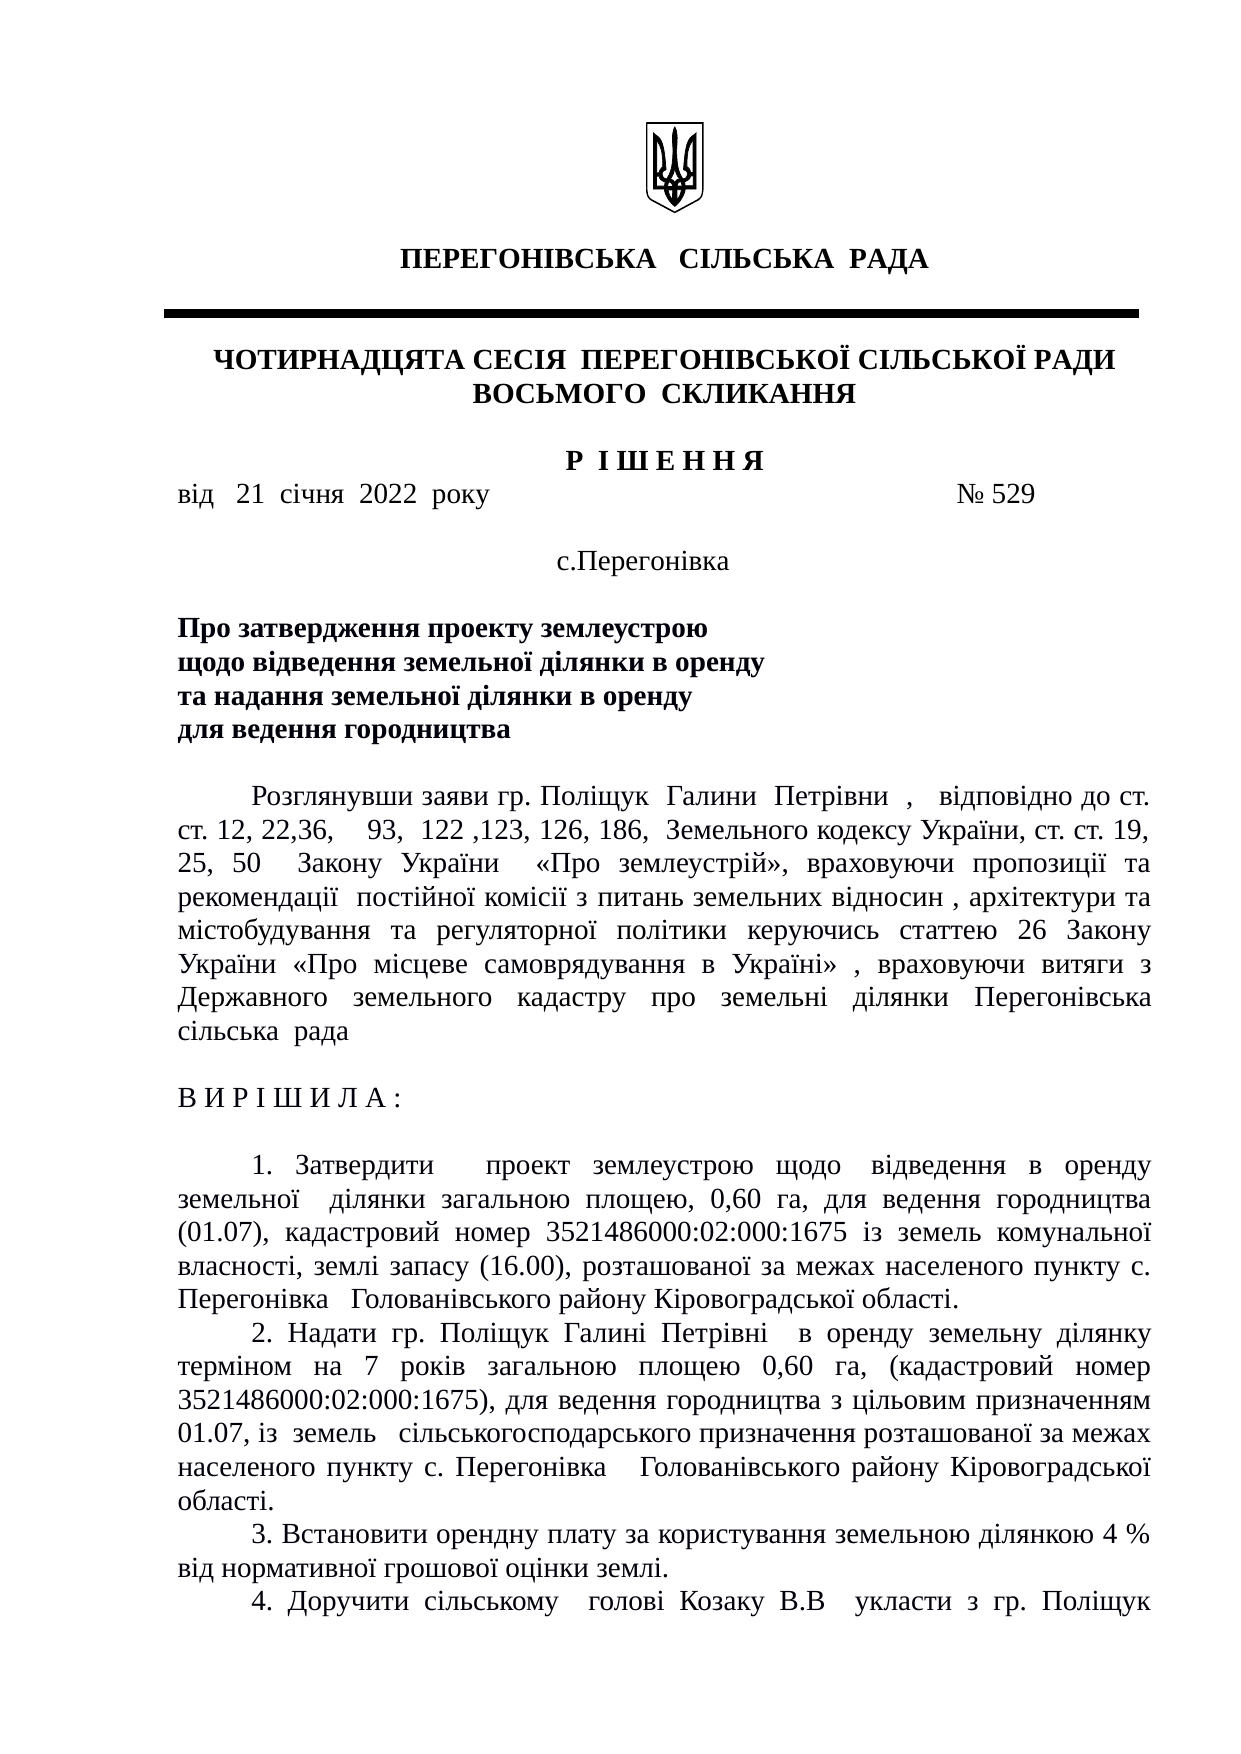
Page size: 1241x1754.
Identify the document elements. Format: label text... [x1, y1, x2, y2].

text 3. Встановити орендну плату за користування земельною ділянкою 4 % від нормативної грошової оцінки землі. [177, 1516, 1152, 1583]
text 2. Надати гр. Поліщук Галині Петрівні в оренду земельну ділянку терміном на 7 років загальною площею 0,60 га, (кадастровий номер 3521486000:02:000:1675), для ведення городництва з цільовим призначенням 01.07, із земель сільськогосподарського призначення розташованої за межах населеного пункту с. Перегонівка Голованівського району Кіровоградської області. [177, 1315, 1152, 1516]
text ЧОТИРНАДЦЯТА СЕСІЯ ПЕРЕГОНІВСЬКОЇ СІЛЬСЬКОЇ РАДИ [177, 342, 1152, 376]
text ВОСЬМОГО СКЛИКАННЯ [177, 376, 1152, 409]
text та надання земельної ділянки в оренду [177, 678, 1152, 711]
text 1. Затвердити проект землеустрою щодо відведення в оренду земельної ділянки загальною площею, 0,60 га, для ведення городництва (01.07), кадастровий номер 3521486000:02:000:1675 із земель комунальної власності, землі запасу (16.00), розташованої за межах населеного пункту с. Перегонівка Голованівського району Кіровоградської області. [177, 1147, 1152, 1315]
text для ведення городництва [177, 711, 1152, 745]
text Розглянувши заяви гр. Поліщук Галини Петрівни , відповідно до ст. ст. 12, 22,36, 93, 122 ,123, 126, 186, Земельного кодексу України, ст. ст. 19, 25, 50 Закону України «Про землеустрій», враховуючи пропозиції та рекомендації постійної комісії з питань земельних відносин , архітектури та містобудування та регуляторної політики керуючись статтею 26 Закону України «Про місцеве самоврядування в Україні» , враховуючи витяги з Державного земельного кадастру про земельні ділянки Перегонівська сільська рада [177, 778, 1152, 1047]
text с.Перегонівка [177, 543, 1152, 577]
text Р І Ш Е Н Н Я [177, 443, 1152, 476]
text щодо відведення земельної ділянки в оренду [177, 644, 1152, 678]
text В И Р І Ш И Л А : [177, 1080, 1152, 1114]
text від 21 січня 2022 року № 529 [177, 476, 1152, 510]
text Про затвердження проекту землеустрою [177, 611, 1152, 644]
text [177, 1583, 1152, 1617]
text ПЕРЕГОНІВСЬКА СІЛЬСЬКА РАДА [177, 242, 1152, 275]
